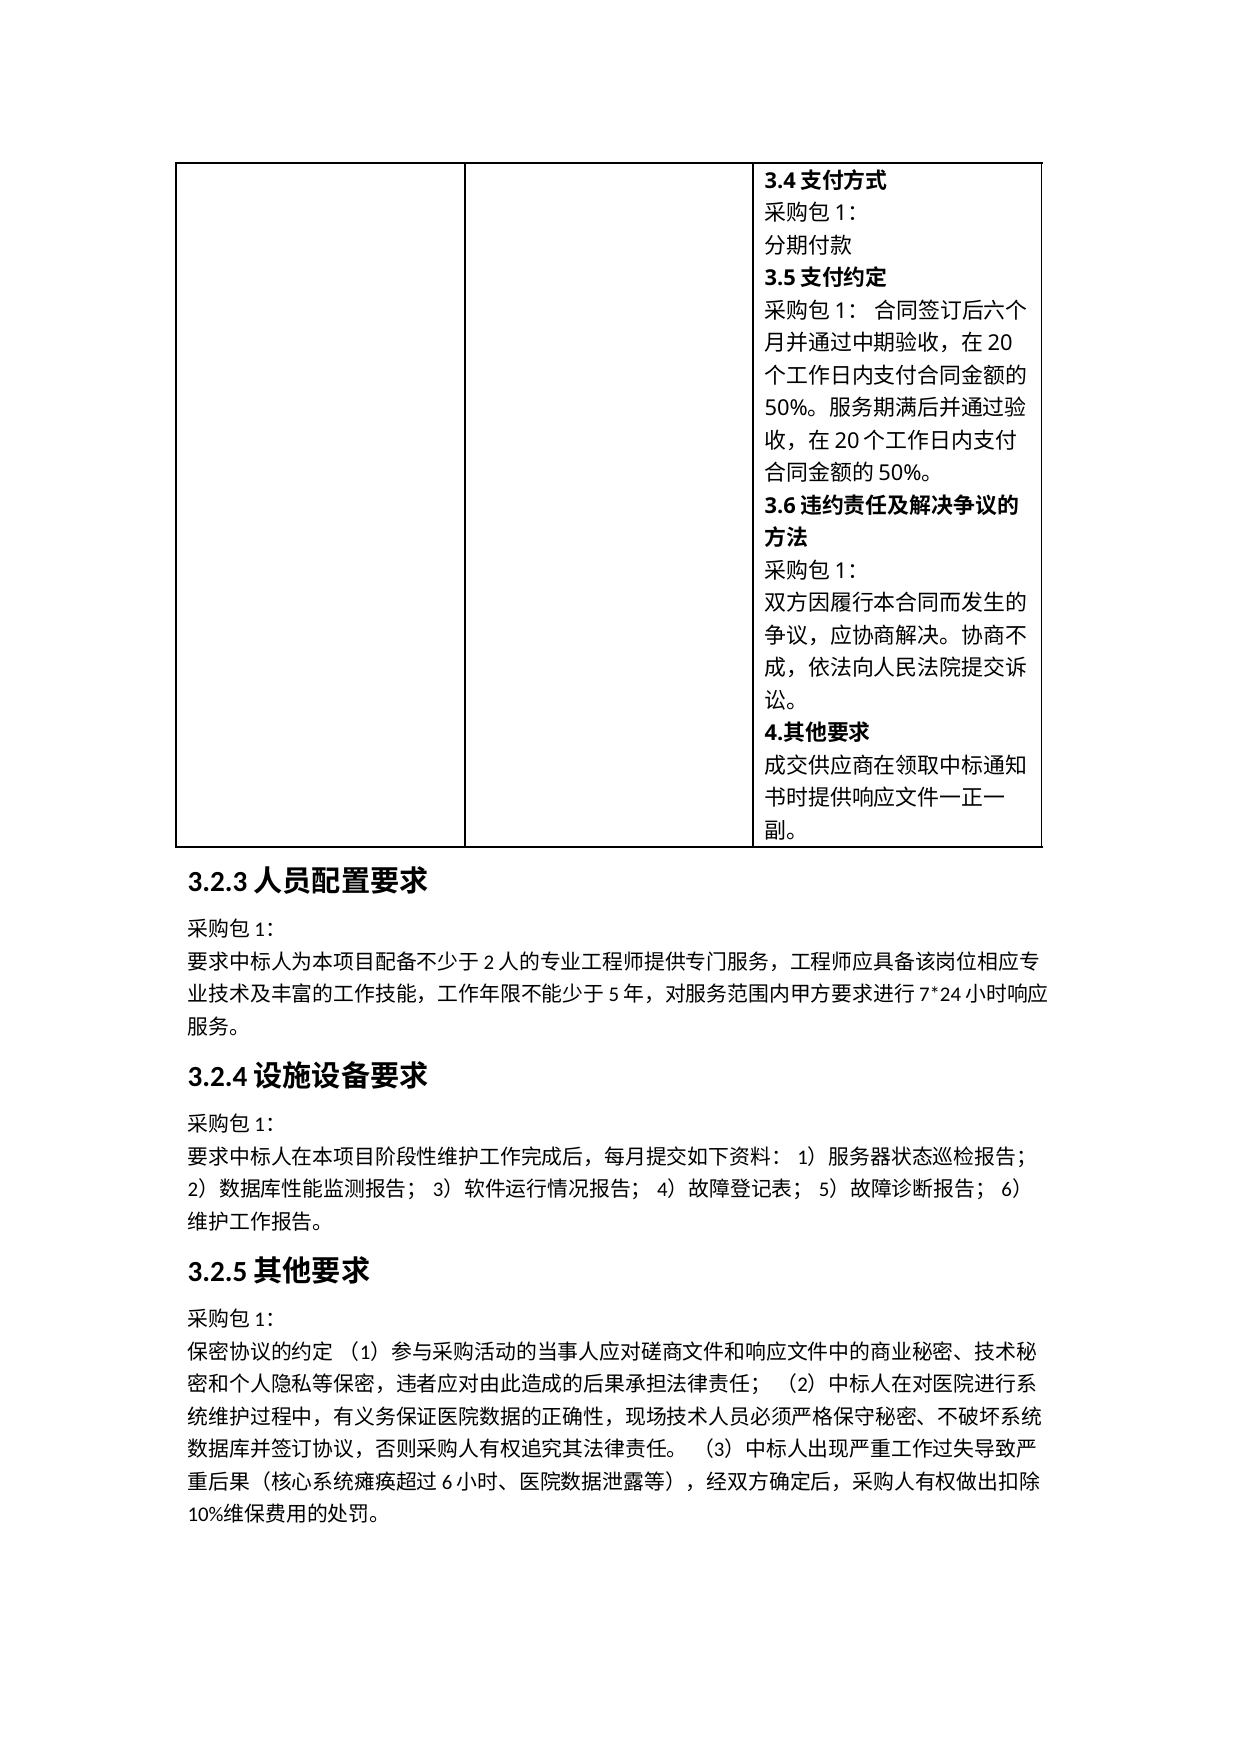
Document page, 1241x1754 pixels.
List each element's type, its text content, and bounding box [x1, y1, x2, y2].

text 3.2.4设施设备要求 [187, 1043, 1053, 1108]
text 要求中标人在本项目阶段性维护工作完成后，每月提交如下资料： 1）服务器状态巡检报告； 2）数据库性能监测报告； 3）软件运行情况报告； 4）故障登记表； 5）故障诊断报告； 6）维护工作报告。 [187, 1140, 1053, 1238]
text 采购包1： [187, 1303, 1053, 1335]
text 采购包1： [187, 913, 1053, 945]
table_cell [754, 164, 1041, 846]
text 采购包1： [187, 1108, 1053, 1140]
text 3.2.5其他要求 [187, 1238, 1053, 1303]
table_cell 1 [466, 164, 752, 846]
table_cell [177, 164, 464, 846]
text 保密协议的约定 （1）参与采购活动的当事人应对磋商文件和响应文件中的商业秘密、技术秘密和个人隐私等保密，违者应对由此造成的后果承担法律责任； （2）中标人在对医院进行系统维护过程中，有义务保证医院数据的正确性，现场技术人员必须严格保守秘密、不破坏系统数据库并签订协议，否则采购人有权追究其法律责任。 （3）中标人出现严重工作过失导致严重后果（核心系统瘫痪超过6小时、医院数据泄露等），经双方确定后，采购人有权做出扣除10%维保费用的处罚。 [187, 1335, 1053, 1530]
text 要求中标人为本项目配备不少于2人的专业工程师提供专门服务，工程师应具备该岗位相应专业技术及丰富的工作技能，工作年限不能少于5年，对服务范围内甲方要求进行7*24小时响应服务。 [187, 945, 1053, 1043]
text 3.2.3人员配置要求 [187, 848, 1053, 913]
